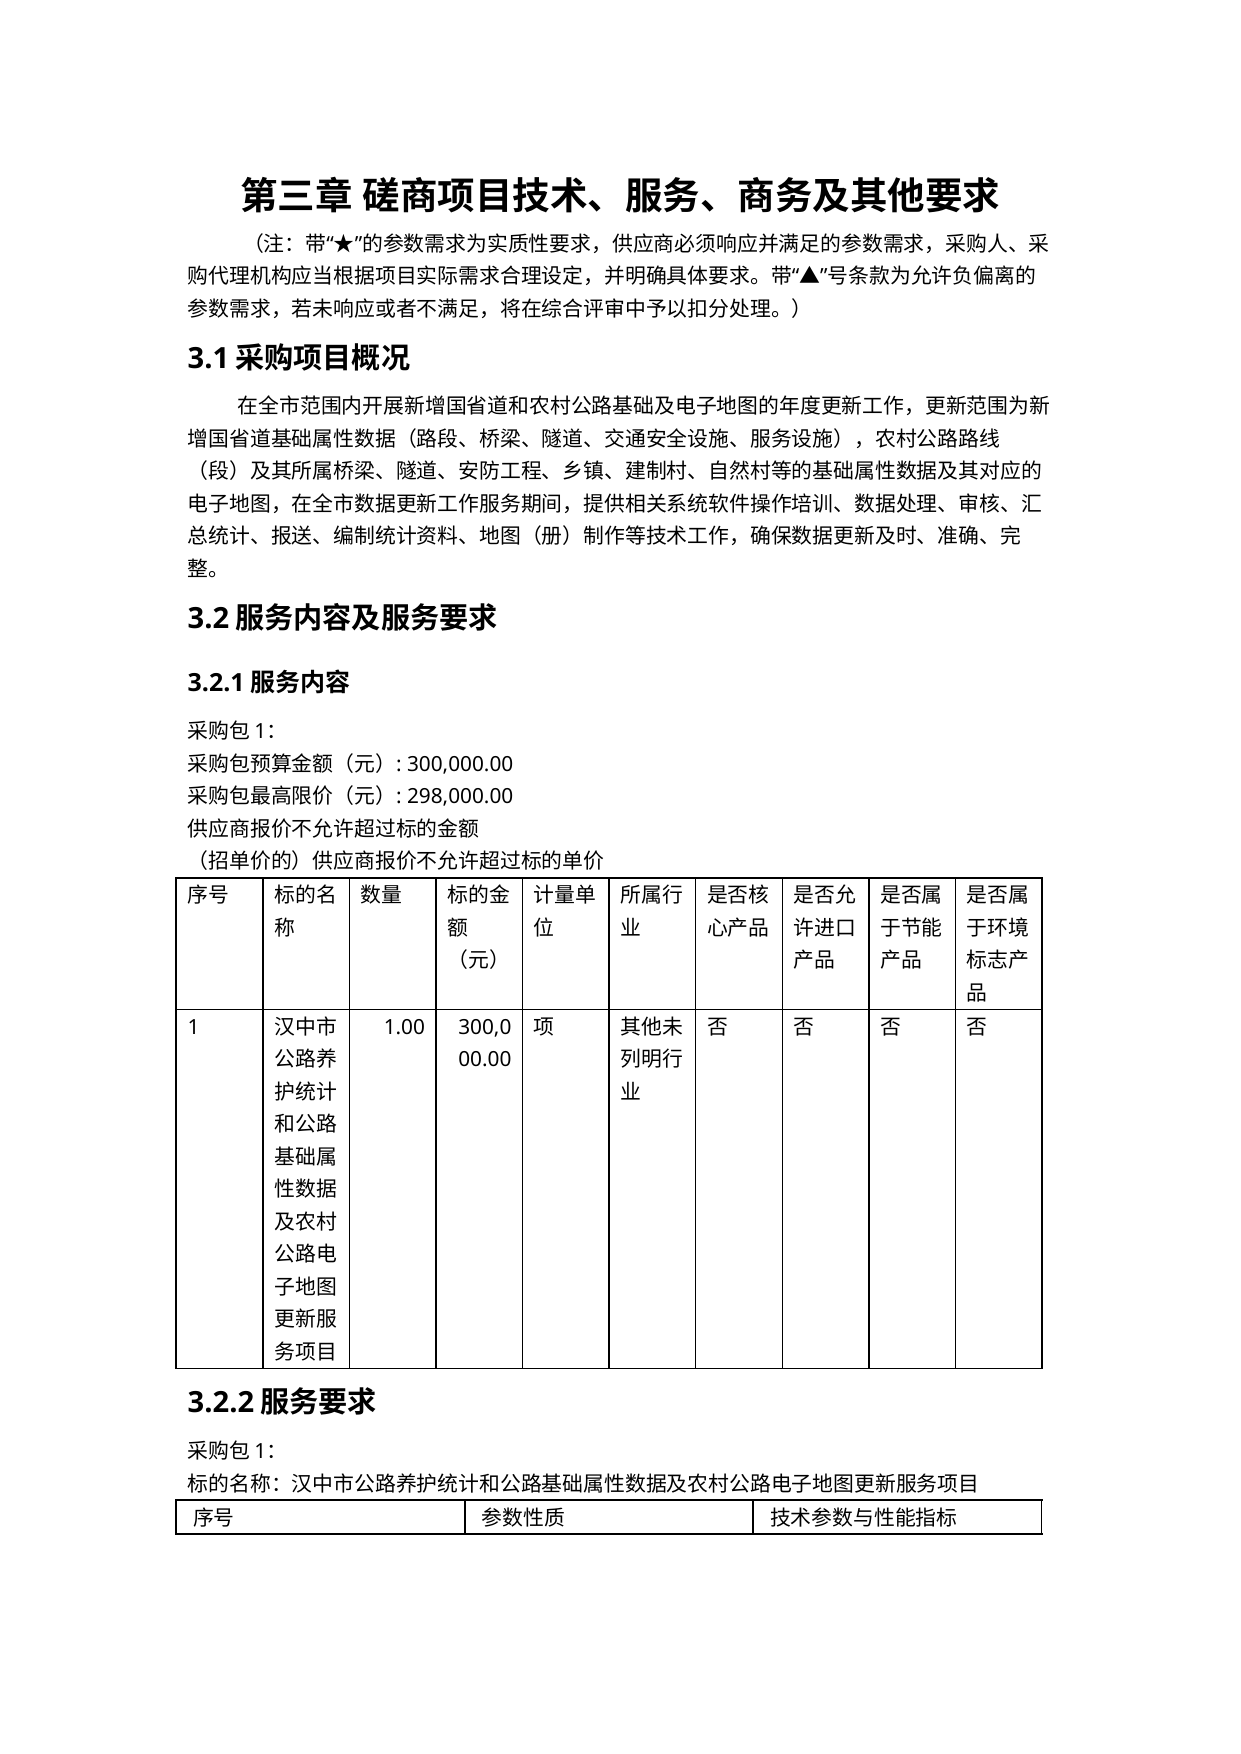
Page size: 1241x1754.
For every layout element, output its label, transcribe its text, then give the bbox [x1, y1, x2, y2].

text 供应商报价不允许超过标的金额 [187, 812, 1053, 844]
text 标的名称：汉中市公路养护统计和公路基础属性数据及农村公路电子地图更新服务项目 [187, 1467, 1053, 1499]
table_cell 否 [783, 1010, 868, 1368]
text 采购包1： [187, 714, 1053, 747]
text （注：带“★”的参数需求为实质性要求，供应商必须响应并满足的参数需求，采购人、采购代理机构应当根据项目实际需求合理设定，并明确具体要求。带“▲”号条款为允许负偏离的参数需求，若未响应或者不满足，将在综合评审中予以扣分处理。） [187, 227, 1053, 324]
table_header 是否允许进口产品 [783, 879, 868, 1008]
table_header 数量 [350, 879, 435, 1008]
table_cell 否 [696, 1010, 782, 1368]
text 第三章 磋商项目技术、服务、商务及其他要求 [187, 162, 1053, 227]
table_header 序号 [177, 1501, 464, 1533]
table_cell 1 [177, 1010, 262, 1368]
text 3.1采购项目概况 [187, 324, 1053, 389]
text 采购包最高限价（元）: 298,000.00 [187, 779, 1053, 812]
text 3.2服务内容及服务要求 [187, 584, 1053, 649]
text 采购包预算金额（元）: 300,000.00 [187, 747, 1053, 779]
table_header 序号 [177, 879, 262, 1008]
table_header 所属行业 [610, 879, 695, 1008]
table_header 是否属于环境标志产品 [956, 879, 1041, 1008]
table_header 标的名称 [264, 879, 349, 1008]
table_cell 其他未列明行业 [610, 1010, 695, 1368]
table_cell 汉中市公路养护统计和公路基础属性数据及农村公路电子地图更新服务项目 [264, 1010, 349, 1368]
text 3.2.1服务内容 [187, 649, 1053, 714]
text （招单价的）供应商报价不允许超过标的单价 [187, 844, 1053, 877]
table_header 参数性质 [466, 1501, 752, 1533]
table_header 是否核心产品 [696, 879, 782, 1008]
text 3.2.2服务要求 [187, 1369, 1053, 1434]
table_cell 300,000.00 [437, 1010, 522, 1368]
table_header 计量单位 [523, 879, 608, 1008]
text 采购包1： [187, 1434, 1053, 1467]
table_cell 否 [956, 1010, 1041, 1368]
table_cell 否 [870, 1010, 955, 1368]
text 在全市范围内开展新增国省道和农村公路基础及电子地图的年度更新工作，更新范围为新增国省道基础属性数据（路段、桥梁、隧道、交通安全设施、服务设施），农村公路路线（段）及其所属桥梁、隧道、安防工程、乡镇、建制村、自然村等的基础属性数据及其对应的电子地图，在全市数据更新工作服务期间，提供相关系统软件操作培训、数据处理、审核、汇总统计、报送、编制统计资料、地图（册）制作等技术工作，确保数据更新及时、准确、完整。 [187, 389, 1053, 584]
table_header 技术参数与性能指标 [754, 1501, 1041, 1533]
table_header 标的金额 （元） [437, 879, 522, 1008]
table_cell 1.00 [350, 1010, 435, 1368]
table_header 是否属于节能产品 [870, 879, 955, 1008]
table_cell 项 [523, 1010, 608, 1368]
